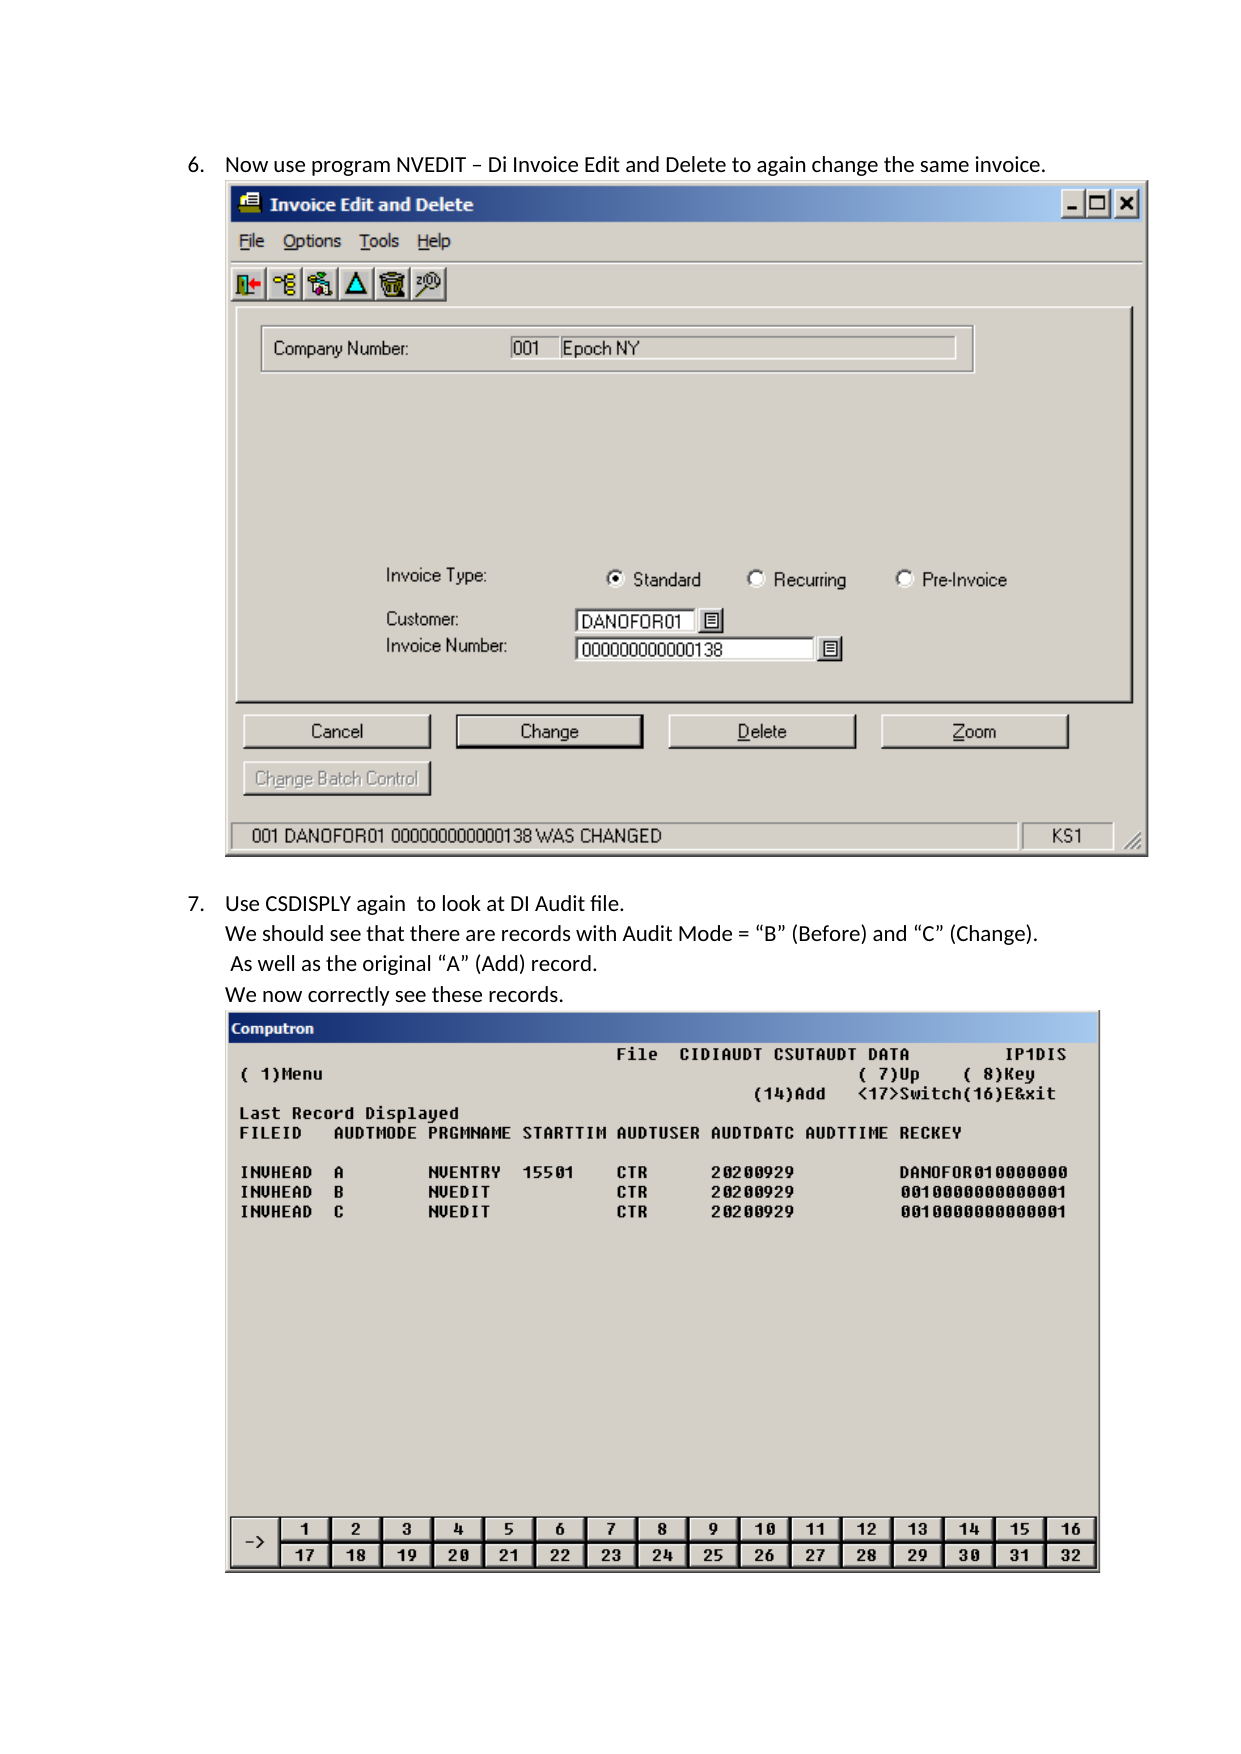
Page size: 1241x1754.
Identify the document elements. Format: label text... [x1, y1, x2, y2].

list Use CSDISPLY again to look at DI Audit file. [187, 889, 1090, 917]
list Now use program NVEDIT – Di Invoice Edit and Delete to again change the same invoice. [187, 150, 1090, 178]
list As well as the original “A” (Add) record. [225, 949, 1090, 978]
list We should see that there are records with Audit Mode = “B” (Before) and “C” (Change). [225, 919, 1090, 947]
picture [225, 180, 1149, 857]
picture [225, 1010, 1100, 1573]
list We now correctly see these records. [225, 980, 1090, 1008]
